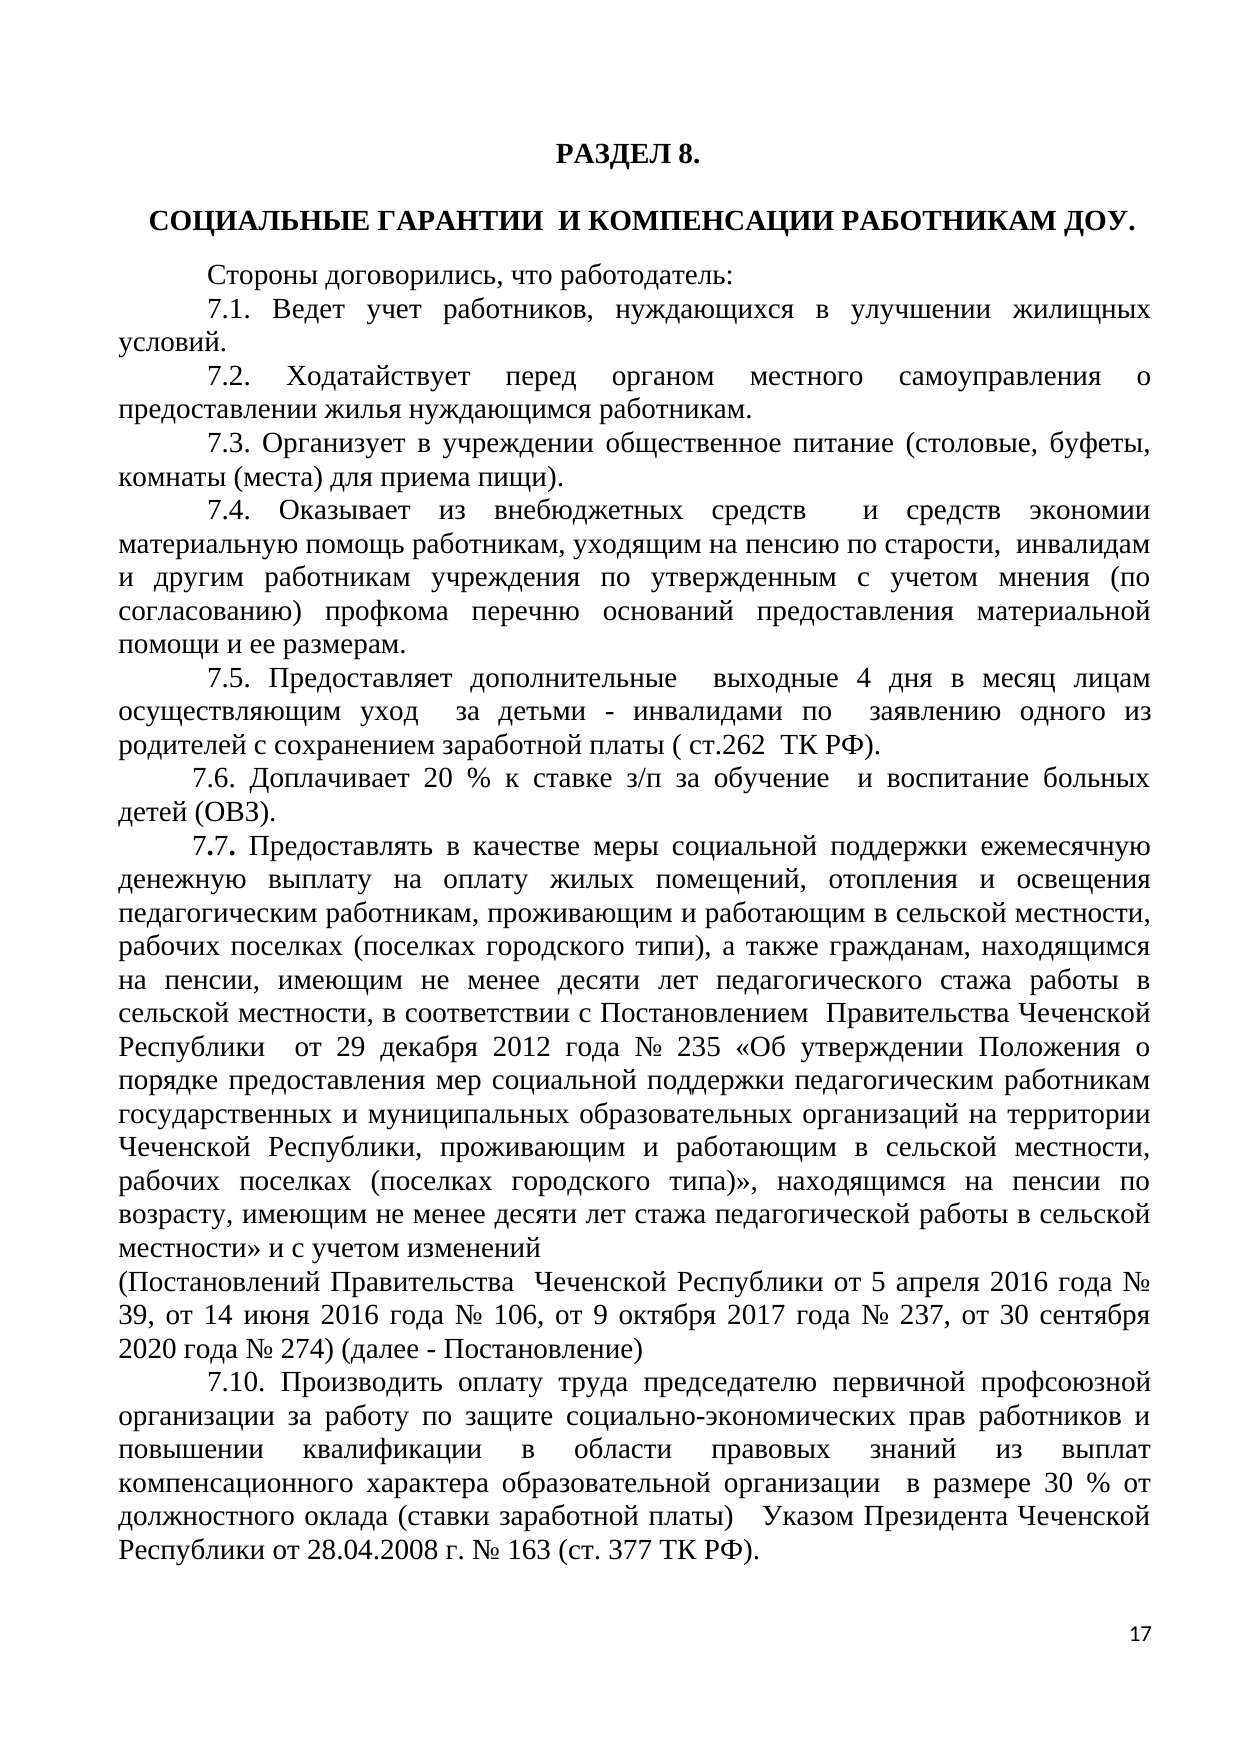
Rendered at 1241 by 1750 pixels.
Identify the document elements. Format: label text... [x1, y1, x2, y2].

text 7.2. Ходатайствует перед органом местного самоуправления о предоставлении жилья нуждающимся работникам. [118, 358, 1152, 425]
list РАЗДЕЛ 8. [118, 136, 1152, 169]
text 7.3. Организует в учреждении общественное питание (столовые, буфеты, комнаты (места) для приема пищи). [118, 425, 1152, 492]
list СОЦИАЛЬНЫЕ ГАРАНТИИ И КОМПЕНСАЦИИ РАБОТНИКАМ ДОУ. [118, 203, 1152, 237]
text 7.1. Ведет учет работников, нуждающихся в улучшении жилищных условий. [118, 291, 1152, 358]
text 7.7. Предоставлять в качестве меры социальной поддержки ежемесячную денежную выплату на оплату жилых помещений, отопления и освещения педагогическим работникам, проживающим и работающим в сельской местности, рабочих поселках (поселках городского типи), а также гражданам, находящимся на пенсии, имеющим не менее десяти лет педагогического стажа работы в сельской местности, в соответствии с Постановлением Правительства Чеченской Республики от 29 декабря 2012 года № 235 «Об утверждении Положения о порядке предоставления мер социальной поддержки педагогическим работникам государственных и муниципальных образовательных организаций на территории Чеченской Республики, проживающим и работающим в сельской местности, рабочих поселках (поселках городского типа)», находящимся на пенсии по возрасту, имеющим не менее десяти лет стажа педагогической работы в сельской местности» и с учетом изменений [118, 828, 1152, 1264]
text 7.4. Оказывает из внебюджетных средств и средств экономии материальную помощь работникам, уходящим на пенсию по старости, инвалидам и другим работникам учреждения по утвержденным с учетом мнения (по согласованию) профкома перечню оснований предоставления материальной помощи и ее размерам. [118, 492, 1152, 660]
text 7.5. Предоставляет дополнительные выходные 4 дня в месяц лицам осуществляющим уход за детьми - инвалидами по заявлению одного из родителей с сохранением заработной платы ( ст.262 ТК РФ). [118, 660, 1152, 761]
text 7.10. Производить оплату труда председателю первичной профсоюзной организации за работу по защите социально-экономических прав работников и повышении квалификации в области правовых знаний из выплат компенсационного характера образовательной организации в размере 30 % от должностного оклада (ставки заработной платы) Указом Президента Чеченской Республики от 28.04.2008 г. № 163 (ст. 377 ТК РФ). [118, 1364, 1152, 1566]
text (Постановлений Правительства Чеченской Республики от 5 апреля 2016 года № 39, от 14 июня 2016 года № 106, от 9 октября 2017 года № 237, от 30 сентября 2020 года № 274) (далее - Постановление) [118, 1264, 1152, 1364]
text Стороны договорились, что работодатель: [118, 257, 1152, 291]
text 7.6. Доплачивает 20 % к ставке з/п за обучение и воспитание больных детей (ОВЗ). [118, 761, 1152, 828]
